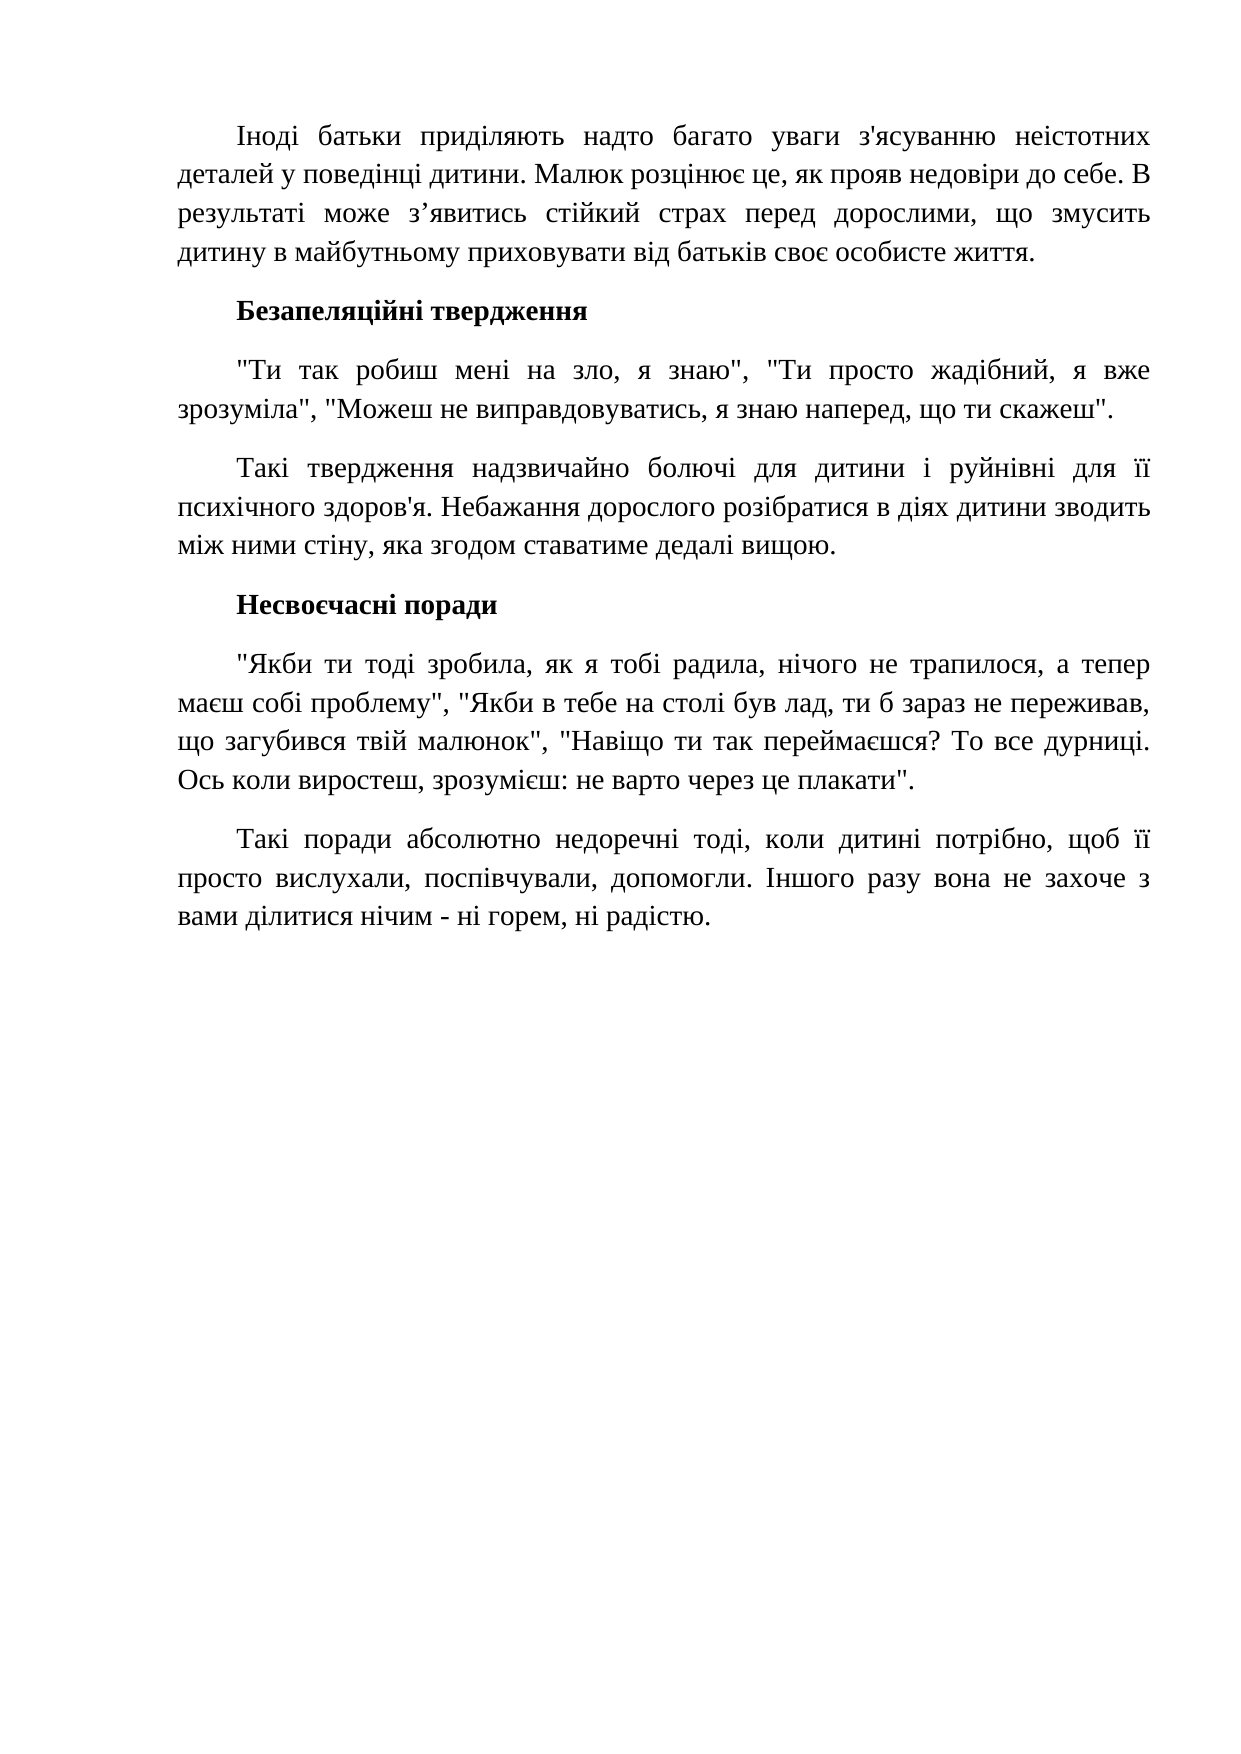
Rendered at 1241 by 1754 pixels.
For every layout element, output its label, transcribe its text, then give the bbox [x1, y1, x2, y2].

text "Ти так робиш мені на зло, я знаю", "Ти просто жадібний, я вже зрозуміла", "Можеш не виправдовуватись, я знаю наперед, що ти скажеш". [177, 352, 1152, 424]
text Такі поради абсолютно недоречні тоді, коли дитині потрібно, щоб її просто вислухали, поспівчували, допомогли. Іншого разу вона не захоче з вами ділитися нічим - ні горем, ні радістю. [177, 821, 1152, 932]
text Безапеляційні твердження [177, 293, 1152, 327]
text Такі твердження надзвичайно болючі для дитини і руйнівні для її психічного здоров'я. Небажання дорослого розібратися в діях дитини зводить між ними стіну, яка згодом ставатиме дедалі вищою. [177, 450, 1152, 561]
text Іноді батьки приділяють надто багато уваги з'ясуванню неістотних деталей у поведінці дитини. Малюк розцінює це, як прояв недовіри до себе. В результаті може з’явитись стійкий страх перед дорослими, що змусить дитину в майбутньому приховувати від батьків своє особисте життя. [177, 118, 1152, 267]
text "Якби ти тоді зробила, як я тобі радила, нічого не трапилося, а тепер маєш собі проблему", "Якби в тебе на столі був лад, ти б зараз не переживав, що загубився твій малюнок", "Навіщо ти так переймаєшся? То все дурниці. Ось коли виростеш, зрозумієш: не варто через це плакати". [177, 646, 1152, 795]
text Несвоєчасні поради [177, 587, 1152, 620]
